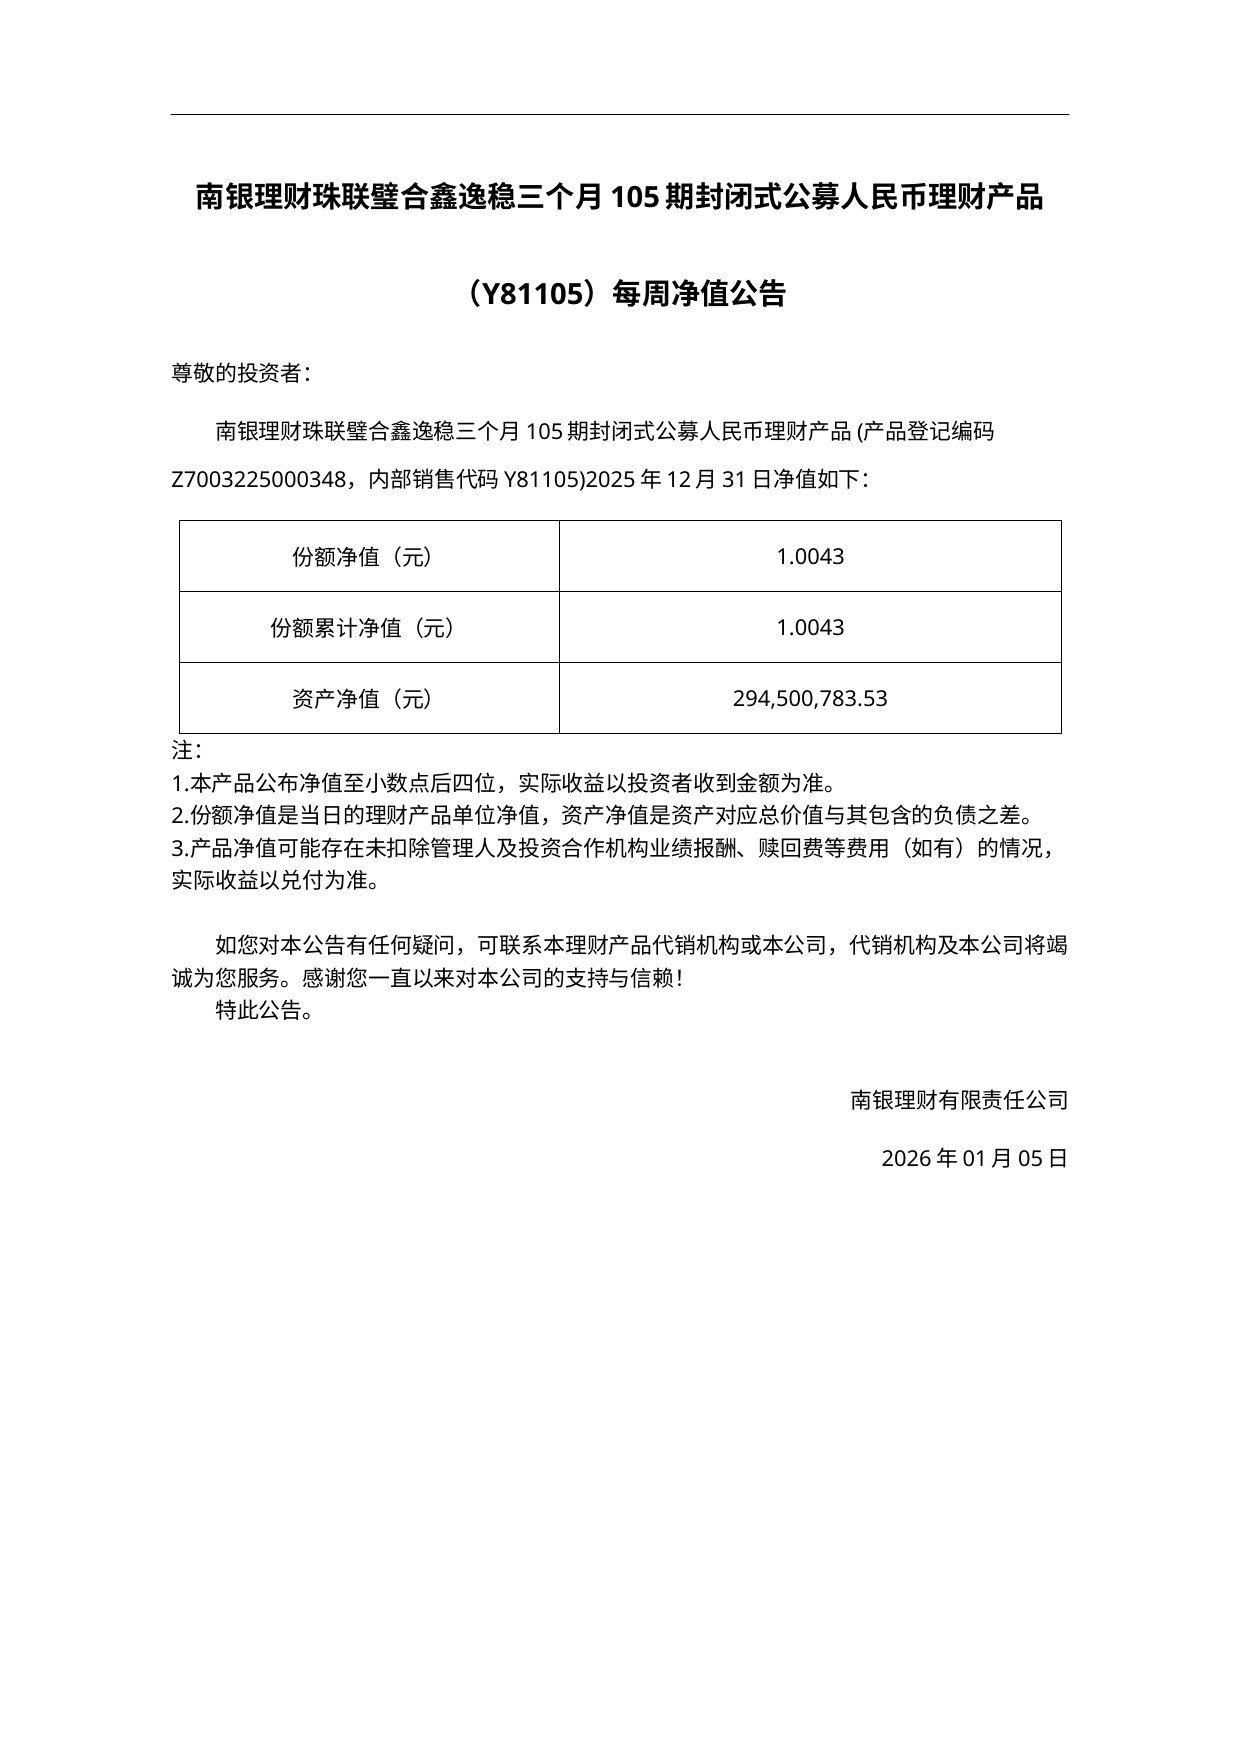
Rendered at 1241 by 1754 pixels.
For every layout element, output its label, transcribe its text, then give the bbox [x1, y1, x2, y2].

table_cell 1.0043 [560, 592, 1061, 662]
table_cell 资产净值（元） [180, 663, 559, 733]
table_header 1.0043 [560, 521, 1061, 591]
text 2.份额净值是当日的理财产品单位净值，资产净值是资产对应总价值与其包含的负债之差。 [171, 798, 1069, 830]
table_cell 份额累计净值（元） [180, 592, 559, 662]
text 如您对本公告有任何疑问，可联系本理财产品代销机构或本公司，代销机构及本公司将竭诚为您服务。感谢您一直以来对本公司的支持与信赖！ [171, 928, 1069, 993]
text 尊敬的投资者： [171, 355, 1069, 388]
text 3.产品净值可能存在未扣除管理人及投资合作机构业绩报酬、赎回费等费用（如有）的情况，实际收益以兑付为准。 [171, 830, 1069, 895]
text 南银理财有限责任公司 [171, 1082, 1069, 1115]
text 特此公告。 [171, 993, 1069, 1025]
text 注： [171, 733, 1069, 765]
text 南银理财珠联璧合鑫逸稳三个月105期封闭式公募人民币理财产品（Y81105）每周净值公告 [171, 162, 1069, 324]
table_header 份额净值（元） [180, 521, 559, 591]
text 南银理财珠联璧合鑫逸稳三个月105期封闭式公募人民币理财产品 (产品登记编码Z7003225000348，内部销售代码Y81105)2025年12月31日净值如下： [171, 413, 1069, 494]
table_cell 294,500,783.53 [560, 663, 1061, 733]
text 2026年01月05日 [171, 1140, 1069, 1173]
text 1.本产品公布净值至小数点后四位，实际收益以投资者收到金额为准。 [171, 765, 1069, 798]
